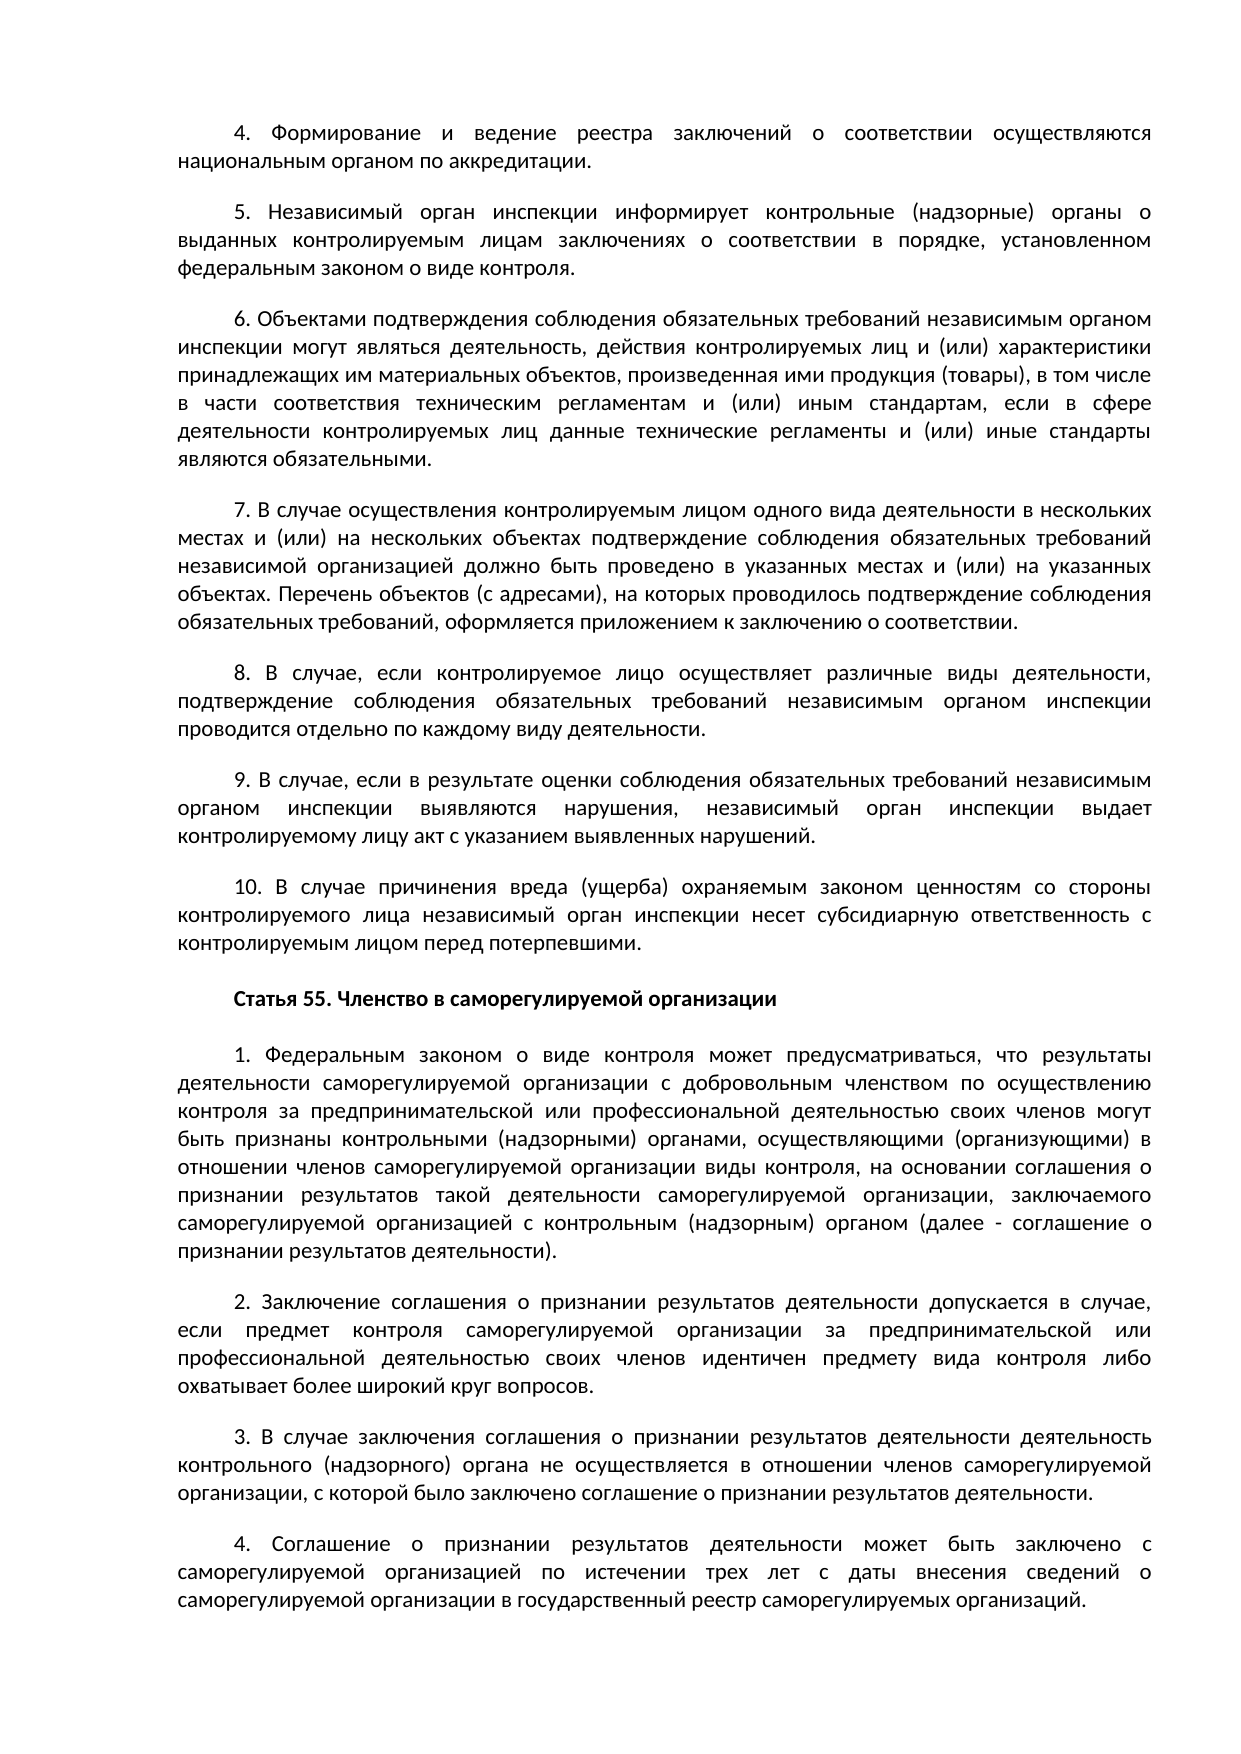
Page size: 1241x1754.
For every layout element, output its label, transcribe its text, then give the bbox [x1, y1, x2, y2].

text 7. В случае осуществления контролируемым лицом одного вида деятельности в нескольких местах и (или) на нескольких объектах подтверждение соблюдения обязательных требований независимой организацией должно быть проведено в указанных местах и (или) на указанных объектах. Перечень объектов (с адресами), на которых проводилось подтверждение соблюдения обязательных требований, оформляется приложением к заключению о соответствии. [177, 495, 1152, 635]
text 1. Федеральным законом о виде контроля может предусматриваться, что результаты деятельности саморегулируемой организации с добровольным членством по осуществлению контроля за предпринимательской или профессиональной деятельностью своих членов могут быть признаны контрольными (надзорными) органами, осуществляющими (организующими) в отношении членов саморегулируемой организации виды контроля, на основании соглашения о признании результатов такой деятельности саморегулируемой организации, заключаемого саморегулируемой организацией с контрольным (надзорным) органом (далее - соглашение о признании результатов деятельности). [177, 1040, 1152, 1264]
text 4. Формирование и ведение реестра заключений о соответствии осуществляются национальным органом по аккредитации. [177, 118, 1152, 174]
text 3. В случае заключения соглашения о признании результатов деятельности деятельность контрольного (надзорного) органа не осуществляется в отношении членов саморегулируемой организации, с которой было заключено соглашение о признании результатов деятельности. [177, 1422, 1152, 1506]
text 10. В случае причинения вреда (ущерба) охраняемым законом ценностям со стороны контролируемого лица независимый орган инспекции несет субсидиарную ответственность с контролируемым лицом перед потерпевшими. [177, 872, 1152, 956]
text 4. Соглашение о признании результатов деятельности может быть заключено с саморегулируемой организацией по истечении трех лет с даты внесения сведений о саморегулируемой организации в государственный реестр саморегулируемых организаций. [177, 1529, 1152, 1613]
text 5. Независимый орган инспекции информирует контрольные (надзорные) органы о выданных контролируемым лицам заключениях о соответствии в порядке, установленном федеральным законом о виде контроля. [177, 197, 1152, 281]
title Статья 55. Членство в саморегулируемой организации [177, 984, 1152, 1012]
text 8. В случае, если контролируемое лицо осуществляет различные виды деятельности, подтверждение соблюдения обязательных требований независимым органом инспекции проводится отдельно по каждому виду деятельности. [177, 658, 1152, 742]
text 9. В случае, если в результате оценки соблюдения обязательных требований независимым органом инспекции выявляются нарушения, независимый орган инспекции выдает контролируемому лицу акт с указанием выявленных нарушений. [177, 765, 1152, 849]
text 6. Объектами подтверждения соблюдения обязательных требований независимым органом инспекции могут являться деятельность, действия контролируемых лиц и (или) характеристики принадлежащих им материальных объектов, произведенная ими продукция (товары), в том числе в части соответствия техническим регламентам и (или) иным стандартам, если в сфере деятельности контролируемых лиц данные технические регламенты и (или) иные стандарты являются обязательными. [177, 304, 1152, 472]
text 2. Заключение соглашения о признании результатов деятельности допускается в случае, если предмет контроля саморегулируемой организации за предпринимательской или профессиональной деятельностью своих членов идентичен предмету вида контроля либо охватывает более широкий круг вопросов. [177, 1287, 1152, 1399]
